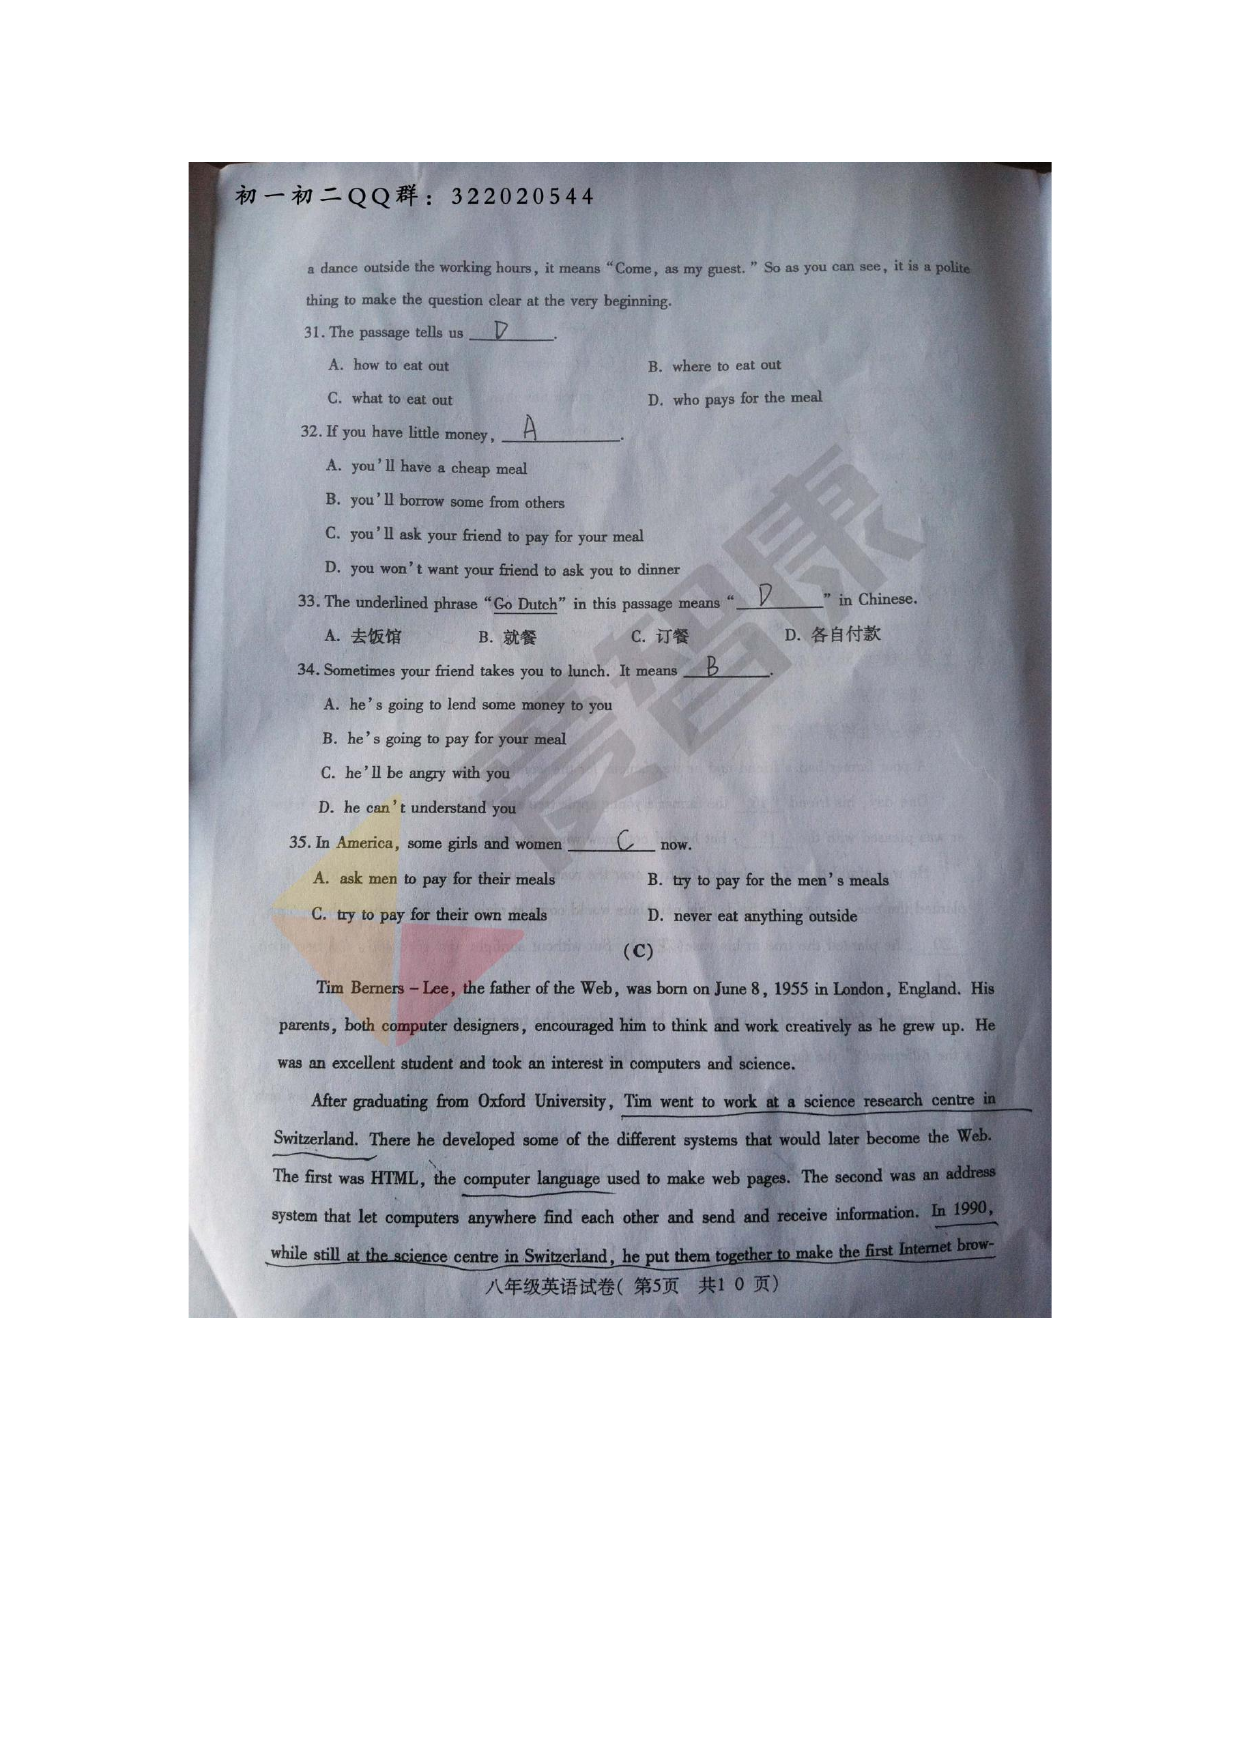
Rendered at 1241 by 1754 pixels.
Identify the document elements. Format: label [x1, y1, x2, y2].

picture [188, 162, 1052, 1318]
